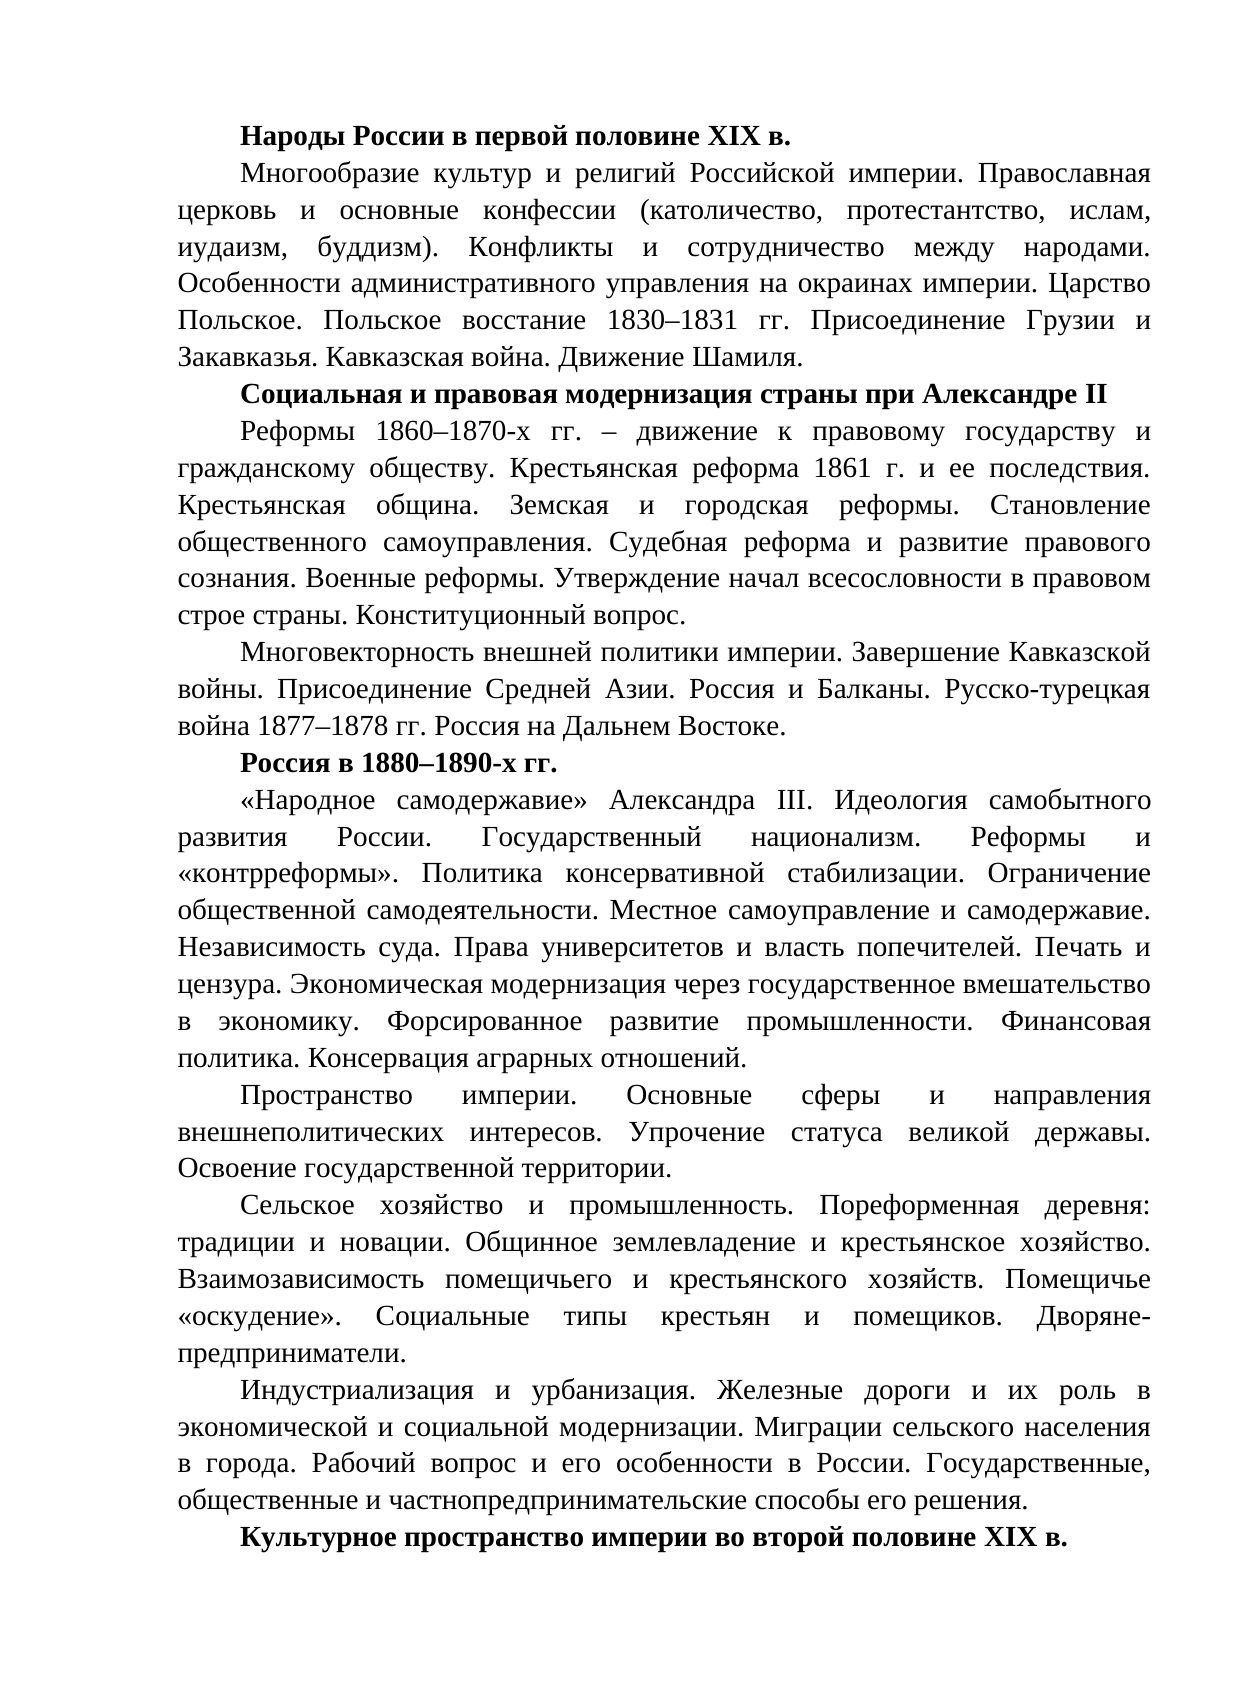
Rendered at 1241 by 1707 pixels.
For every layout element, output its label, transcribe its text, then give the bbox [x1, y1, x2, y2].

text Народы России в первой половине XIX в. [177, 118, 1152, 152]
text Пространство империи. Основные сферы и направления внешнеполитических интересов. Упрочение статуса великой державы. Освоение государственной территории. [177, 1077, 1152, 1184]
text Россия в 1880–1890-х гг. [177, 745, 1152, 778]
text Сельское хозяйство и промышленность. Пореформенная деревня: традиции и новации. Общинное землевладение и крестьянское хозяйство. Взаимозависимость помещичьего и крестьянского хозяйств. Помещичье «оскудение». Социальные типы крестьян и помещиков. Дворяне-предприниматели. [177, 1187, 1152, 1368]
text Многообразие культур и религий Российской империи. Православная церковь и основные конфессии (католичество, протестантство, ислам, иудаизм, буддизм). Конфликты и сотрудничество между народами. Особенности административного управления на окраинах империи. Царство Польское. Польское восстание 1830–1831 гг. Присоединение Грузии и Закавказья. Кавказская война. Движение Шамиля. [177, 155, 1152, 373]
text Многовекторность внешней политики империи. Завершение Кавказской войны. Присоединение Средней Азии. Россия и Балканы. Русско-турецкая война 1877–1878 гг. Россия на Дальнем Востоке. [177, 634, 1152, 742]
text «Народное самодержавие» Александра III. Идеология самобытного развития России. Государственный национализм. Реформы и «контрреформы». Политика консервативной стабилизации. Ограничение общественной самодеятельности. Местное самоуправление и самодержавие. Независимость суда. Права университетов и власть попечителей. Печать и цензура. Экономическая модернизация через государственное вмешательство в экономику. Форсированное развитие промышленности. Финансовая политика. Консервация аграрных отношений. [177, 782, 1152, 1073]
text Культурное пространство империи во второй половине XIX в. [177, 1519, 1152, 1553]
text Социальная и правовая модернизация страны при Александре II [177, 376, 1152, 410]
text Индустриализация и урбанизация. Железные дороги и их роль в экономической и социальной модернизации. Миграции сельского населения в города. Рабочий вопрос и его особенности в России. Государственные, общественные и частнопредпринимательские способы его решения. [177, 1372, 1152, 1516]
text Реформы 1860–1870-х гг. – движение к правовому государству и гражданскому обществу. Крестьянская реформа 1861 г. и ее последствия. Крестьянская община. Земская и городская реформы. Становление общественного самоуправления. Судебная реформа и развитие правового сознания. Военные реформы. Утверждение начал всесословности в правовом строе страны. Конституционный вопрос. [177, 413, 1152, 631]
